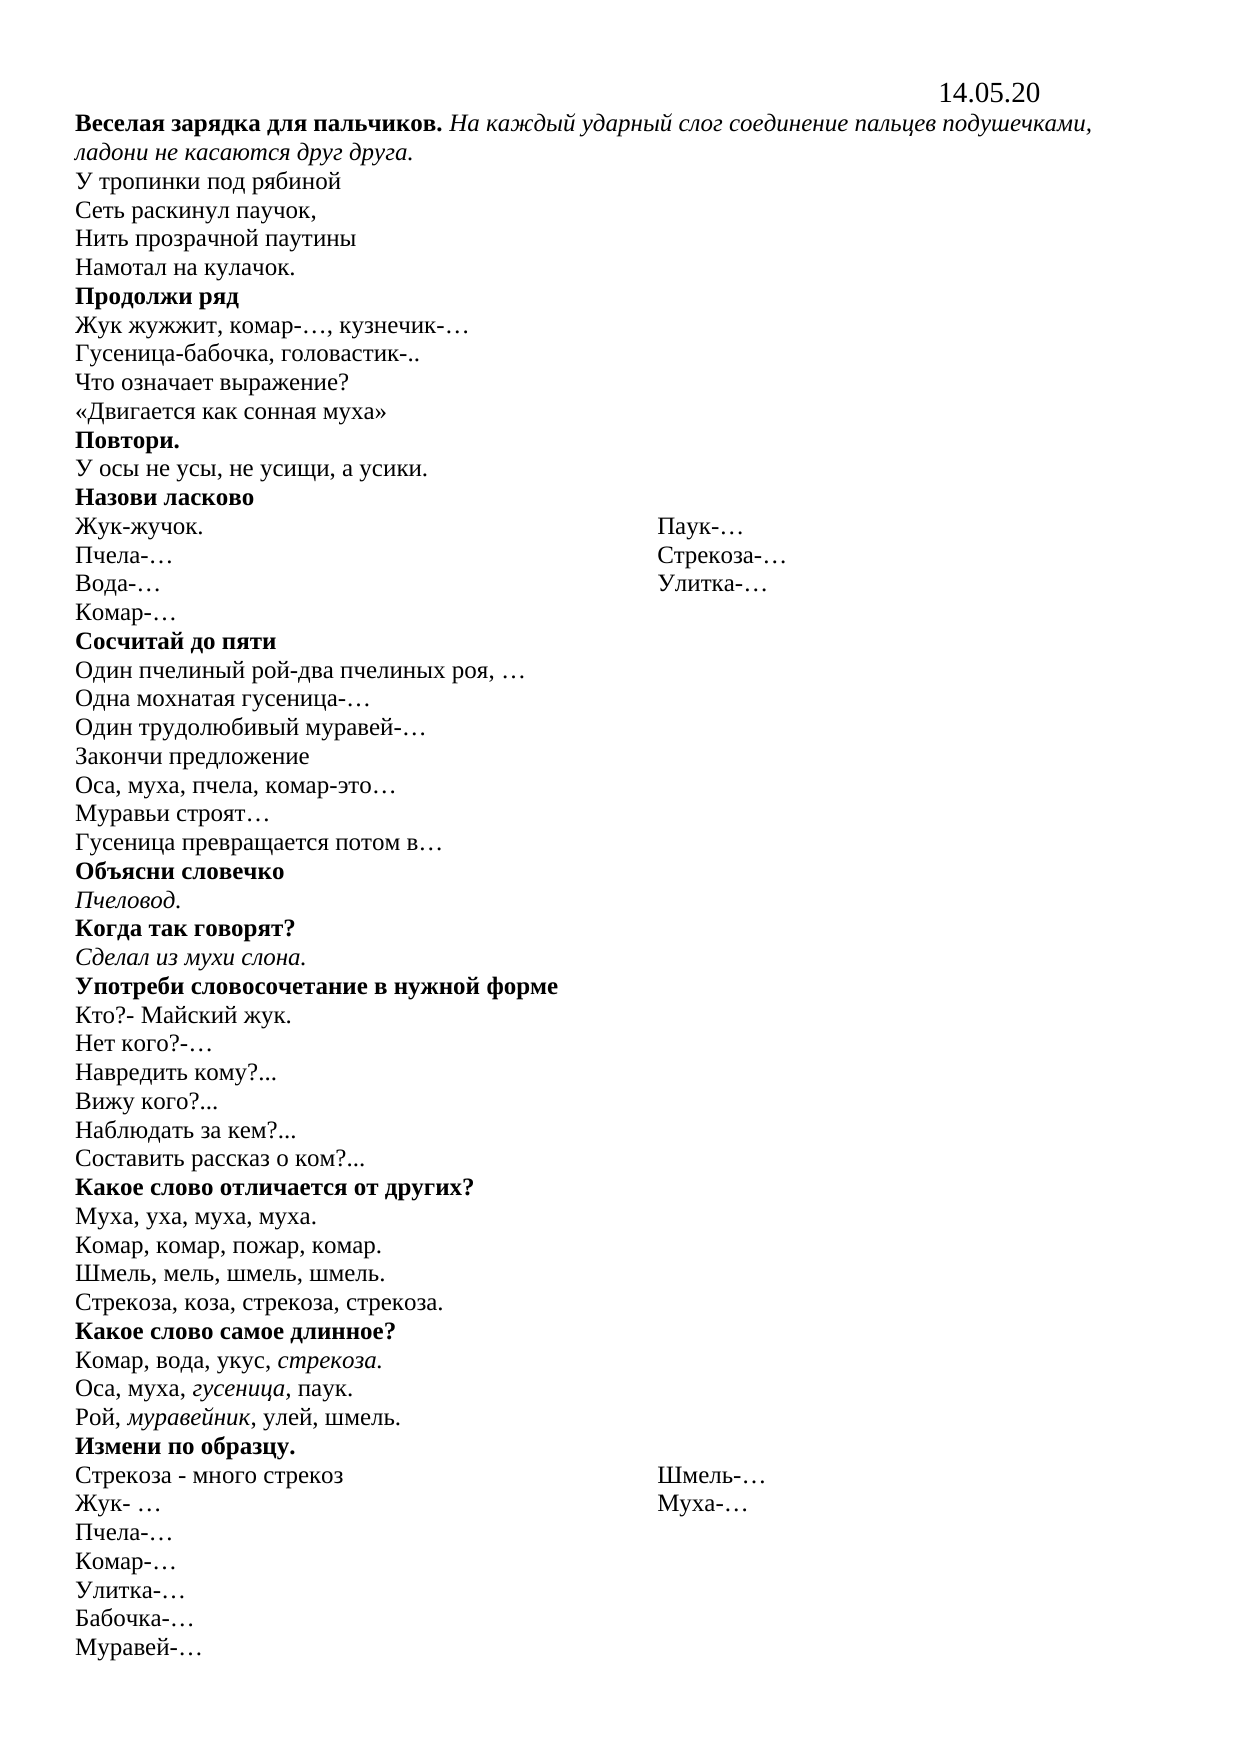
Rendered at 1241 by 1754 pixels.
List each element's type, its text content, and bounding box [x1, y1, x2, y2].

text Комар, комар, пожар, комар. [75, 1230, 1165, 1258]
text Шмель, мель, шмель, шмель. [75, 1258, 1165, 1287]
text Закончи предложение [75, 741, 1165, 770]
text Сосчитай до пяти [75, 626, 1165, 655]
text Нет кого?-… [75, 1028, 1165, 1057]
text Жук жужжит, комар-…, кузнечик-… [75, 310, 1165, 338]
text Наблюдать за кем?... [75, 1115, 1165, 1143]
text Комар-… [75, 1546, 583, 1575]
text Одна мохнатая гусеница-… [75, 683, 1165, 712]
text Улитка-… [75, 1575, 583, 1603]
text У тропинки под рябиной [75, 166, 1165, 195]
text Стрекоза-… [657, 540, 1165, 568]
text Веселая зарядка для пальчиков. На каждый ударный слог соединение пальцев подушечками, ладони не касаются друг друга. [75, 108, 1165, 166]
text Бабочка-… [75, 1603, 583, 1632]
text Назови ласково [75, 482, 1165, 511]
text Составить рассказ о ком?... [75, 1143, 1165, 1172]
text Сеть раскинул паучок, [75, 195, 1165, 223]
text Улитка-… [657, 568, 1165, 597]
text Пчела-… [75, 540, 583, 568]
text Оса, муха, гусеница, паук. [75, 1373, 1165, 1402]
text Муравьи строят… [75, 798, 1165, 827]
text Один трудолюбивый муравей-… [75, 712, 1165, 741]
text «Двигается как сонная муха» [75, 396, 1165, 425]
text У осы не усы, не усищи, а усики. [75, 453, 1165, 482]
text Комар, вода, укус, стрекоза. [75, 1345, 1165, 1373]
text Комар-… [75, 597, 583, 626]
text Стрекоза - много стрекоз [75, 1460, 583, 1488]
text Измени по образцу. [75, 1431, 1165, 1460]
text Сделал из мухи слона. [75, 942, 1165, 971]
text Звуки Щ-Ч 13.05.20 14.05.20 [75, 75, 1165, 108]
text Оса, муха, пчела, комар-это… [75, 770, 1165, 798]
text Объясни словечко [75, 856, 1165, 885]
text Вода-… [75, 568, 583, 597]
text Гусеница превращается потом в… [75, 827, 1165, 856]
text Гусеница-бабочка, головастик-.. [75, 338, 1165, 367]
text Употреби словосочетание в нужной форме [75, 971, 1165, 1000]
text Навредить кому?... [75, 1057, 1165, 1086]
text Какое слово отличается от других? [75, 1172, 1165, 1201]
text Что означает выражение? [75, 367, 1165, 396]
text Муравей-… [75, 1632, 583, 1661]
text Пчела-… [75, 1517, 583, 1546]
text Пчеловод. [75, 885, 1165, 913]
text Стрекоза, коза, стрекоза, стрекоза. [75, 1287, 1165, 1316]
text Продолжи ряд [75, 281, 1165, 310]
text Вижу кого?... [75, 1086, 1165, 1115]
text Шмель-… [657, 1460, 1165, 1488]
text Повтори. [75, 425, 1165, 453]
text Муха-… [657, 1488, 1165, 1517]
text Какое слово самое длинное? [75, 1316, 1165, 1345]
text Рой, муравейник, улей, шмель. [75, 1402, 1165, 1431]
text Когда так говорят? [75, 913, 1165, 942]
text Один пчелиный рой-два пчелиных роя, … [75, 655, 1165, 683]
text Намотал на кулачок. [75, 252, 1165, 281]
text Кто?- Майский жук. [75, 1000, 1165, 1028]
text Жук-жучок. [75, 511, 583, 540]
text Нить прозрачной паутины [75, 223, 1165, 252]
text Муха, уха, муха, муха. [75, 1201, 1165, 1230]
text Жук- … [75, 1488, 583, 1517]
text Паук-… [657, 511, 1165, 540]
